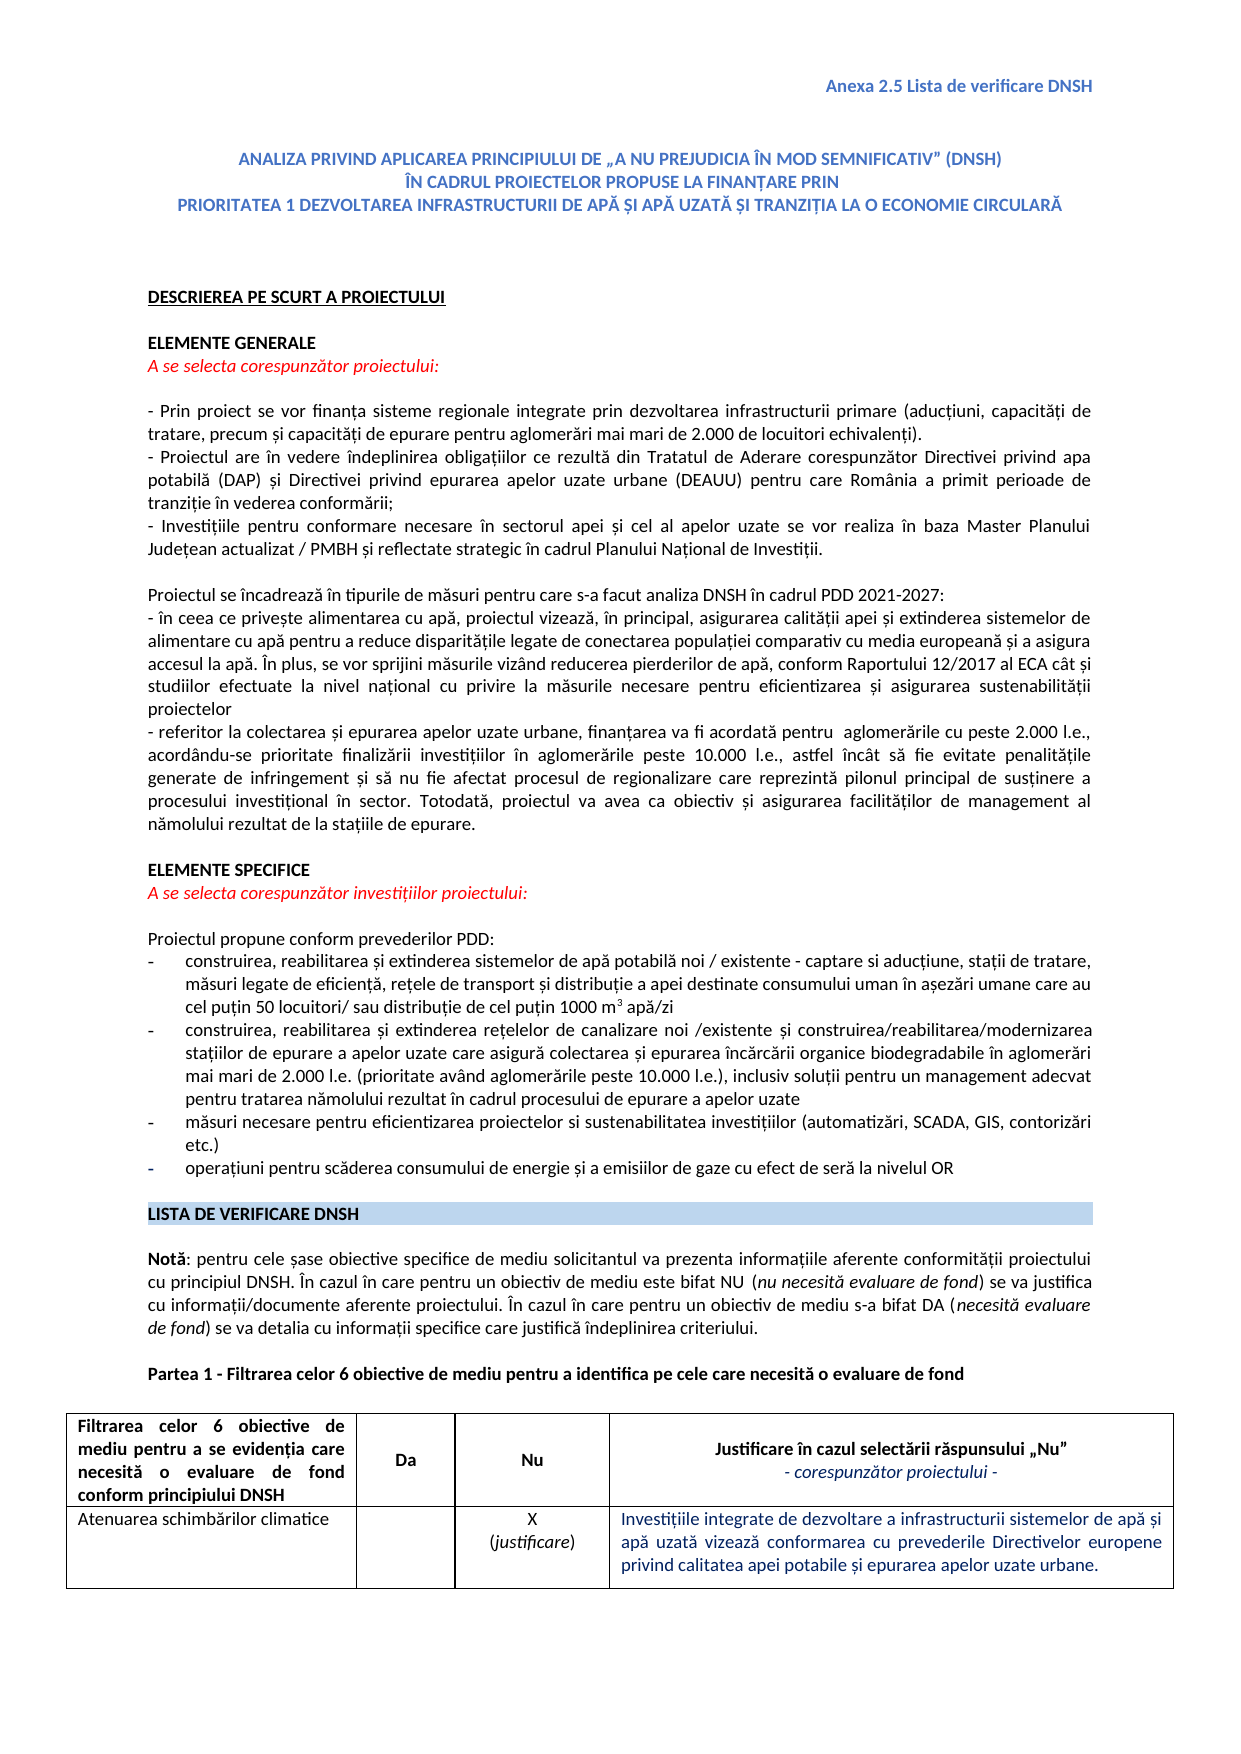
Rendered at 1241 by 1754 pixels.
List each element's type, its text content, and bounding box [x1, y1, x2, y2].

table_header Nu [456, 1414, 609, 1506]
text ELEMENTE GENERALE [148, 331, 1093, 354]
list construirea, reabilitarea și extinderea sistemelor de apă potabilă noi / existente - captare si aducțiune, stații de tratare, măsuri legate de eficiență, rețele de transport și distribuție a apei destinate consumului uman în așezări umane care au cel puțin 50 locuitori/ sau distribuție de cel puțin 1000 m3 apă/zi [148, 950, 1093, 1018]
text - în ceea ce priveşte alimentarea cu apă, proiectul vizează, în principal, asigurarea calității apei și extinderea sistemelor de alimentare cu apă pentru a reduce disparitățile legate de conectarea populației comparativ cu media europeană și a asigura accesul la apă. În plus, se vor sprijini măsurile vizând reducerea pierderilor de apă, conform Raportului 12/2017 al ECA cât și studiilor efectuate la nivel național cu privire la măsurile necesare pentru eficientizarea și asigurarea sustenabilității proiectelor [148, 606, 1093, 721]
list operaţiuni pentru scăderea consumului de energie și a emisiilor de gaze cu efect de seră la nivelul OR [148, 1156, 1093, 1179]
text PRIORITATEA 1 DEZVOLTAREA INFRASTRUCTURII DE APĂ ȘI APĂ UZATĂ ȘI TRANZIȚIA LA O ECONOMIE CIRCULARĂ [148, 193, 1093, 216]
text Proiectul propune conform prevederilor PDD: [148, 927, 1093, 950]
text ANALIZA PRIVIND APLICAREA PRINCIPIULUI DE „A NU PREJUDICIA ÎN MOD SEMNIFICATIV” (DNSH) [148, 148, 1093, 171]
table_header Filtrarea celor 6 obiective de mediu pentru a se evidenția care necesită o evaluare de fond conform principiului DNSH [67, 1414, 356, 1506]
text - referitor la colectarea şi epurarea apelor uzate urbane, finanțarea va fi acordată pentru aglomerările cu peste 2.000 l.e., acordându-se prioritate finalizării investițiilor în aglomerările peste 10.000 l.e., astfel încât să fie evitate penalitățile generate de infringement și să nu fie afectat procesul de regionalizare care reprezintă pilonul principal de susținere a procesului investițional în sector. Totodată, proiectul va avea ca obiectiv și asigurarea facilităților de management al nămolului rezultat de la stațiile de epurare. [148, 721, 1093, 835]
list măsuri necesare pentru eficientizarea proiectelor si sustenabilitatea investițiilor (automatizări, SCADA, GIS, contorizări etc.) [148, 1110, 1093, 1156]
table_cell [67, 1507, 356, 1588]
text LISTA DE VERIFICARE DNSH [148, 1202, 1093, 1225]
text - Investițiile pentru conformare necesare în sectorul apei și cel al apelor uzate se vor realiza în baza Master Planului Judeţean actualizat / PMBH și reflectate strategic în cadrul Planului Național de Investiții. [148, 514, 1093, 560]
list construirea, reabilitarea și extinderea rețelelor de canalizare noi /existente şi construirea/reabilitarea/modernizarea stațiilor de epurare a apelor uzate care asigură colectarea şi epurarea încărcării organice biodegradabile în aglomerări mai mari de 2.000 l.e. (prioritate având aglomerările peste 10.000 l.e.), inclusiv soluții pentru un management adecvat pentru tratarea nămolului rezultat în cadrul procesului de epurare a apelor uzate [148, 1018, 1093, 1110]
text DESCRIEREA PE SCURT A PROIECTULUI [148, 285, 1093, 308]
text - Prin proiect se vor finanța sisteme regionale integrate prin dezvoltarea infrastructurii primare (aducțiuni, capacități de tratare, precum și capacități de epurare pentru aglomerări mai mari de 2.000 de locuitori echivalenți). [148, 400, 1093, 446]
text ELEMENTE SPECIFICE [148, 858, 1093, 881]
text Partea 1 - Filtrarea celor 6 obiective de mediu pentru a identifica pe cele care necesită o evaluare de fond [148, 1362, 1093, 1385]
table_header Da [357, 1414, 454, 1506]
table_cell [357, 1507, 454, 1588]
text A se selecta corespunzător proiectului: [148, 354, 1093, 377]
text ÎN CADRUL PROIECTELOR PROPUSE LA FINANȚARE PRIN [148, 171, 1093, 193]
table_cell X (justificare) [456, 1507, 609, 1588]
text Notă: pentru cele șase obiective specifice de mediu solicitantul va prezenta informațiile aferente conformității proiectului cu principiul DNSH. În cazul în care pentru un obiectiv de mediu este bifat NU (nu necesită evaluare de fond) se va justifica cu informații/documente aferente proiectului. În cazul în care pentru un obiectiv de mediu s-a bifat DA (necesită evaluare de fond) se va detalia cu informații specifice care justifică îndeplinirea criteriului. [148, 1248, 1093, 1339]
table_header Justificare în cazul selectării răspunsului „Nu” - corespunzător proiectului - [610, 1414, 1173, 1506]
text Proiectul se încadrează în tipurile de măsuri pentru care s-a facut analiza DNSH în cadrul PDD 2021-2027: [148, 583, 1093, 606]
text - Proiectul are în vedere îndeplinirea obligaţiilor ce rezultă din Tratatul de Aderare corespunzător Directivei privind apa potabilă (DAP) şi Directivei privind epurarea apelor uzate urbane (DEAUU) pentru care România a primit perioade de tranziţie în vederea conformării; [148, 446, 1093, 514]
text A se selecta corespunzător investițiilor proiectului: [148, 881, 1093, 904]
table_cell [610, 1507, 1173, 1588]
